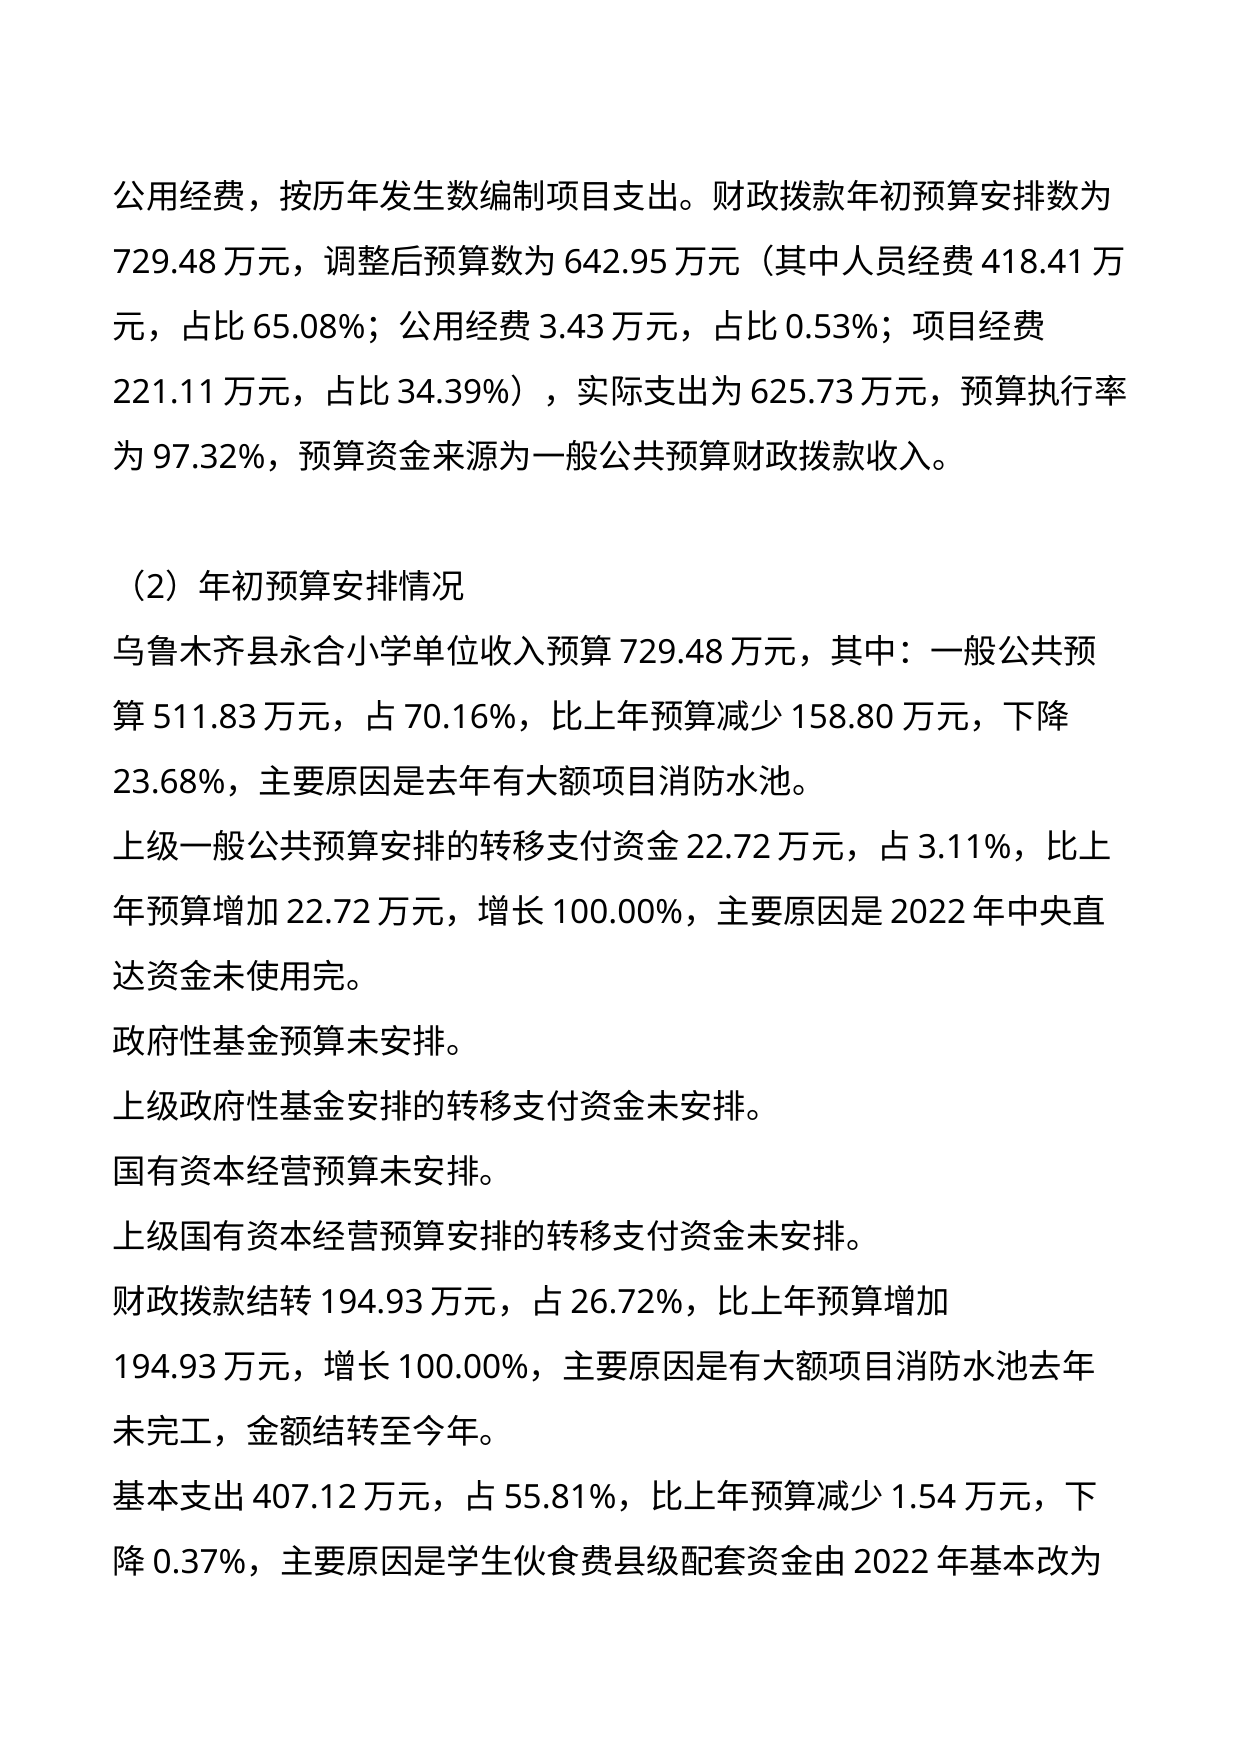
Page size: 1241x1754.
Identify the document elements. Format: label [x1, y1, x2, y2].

text [112, 162, 1128, 1592]
